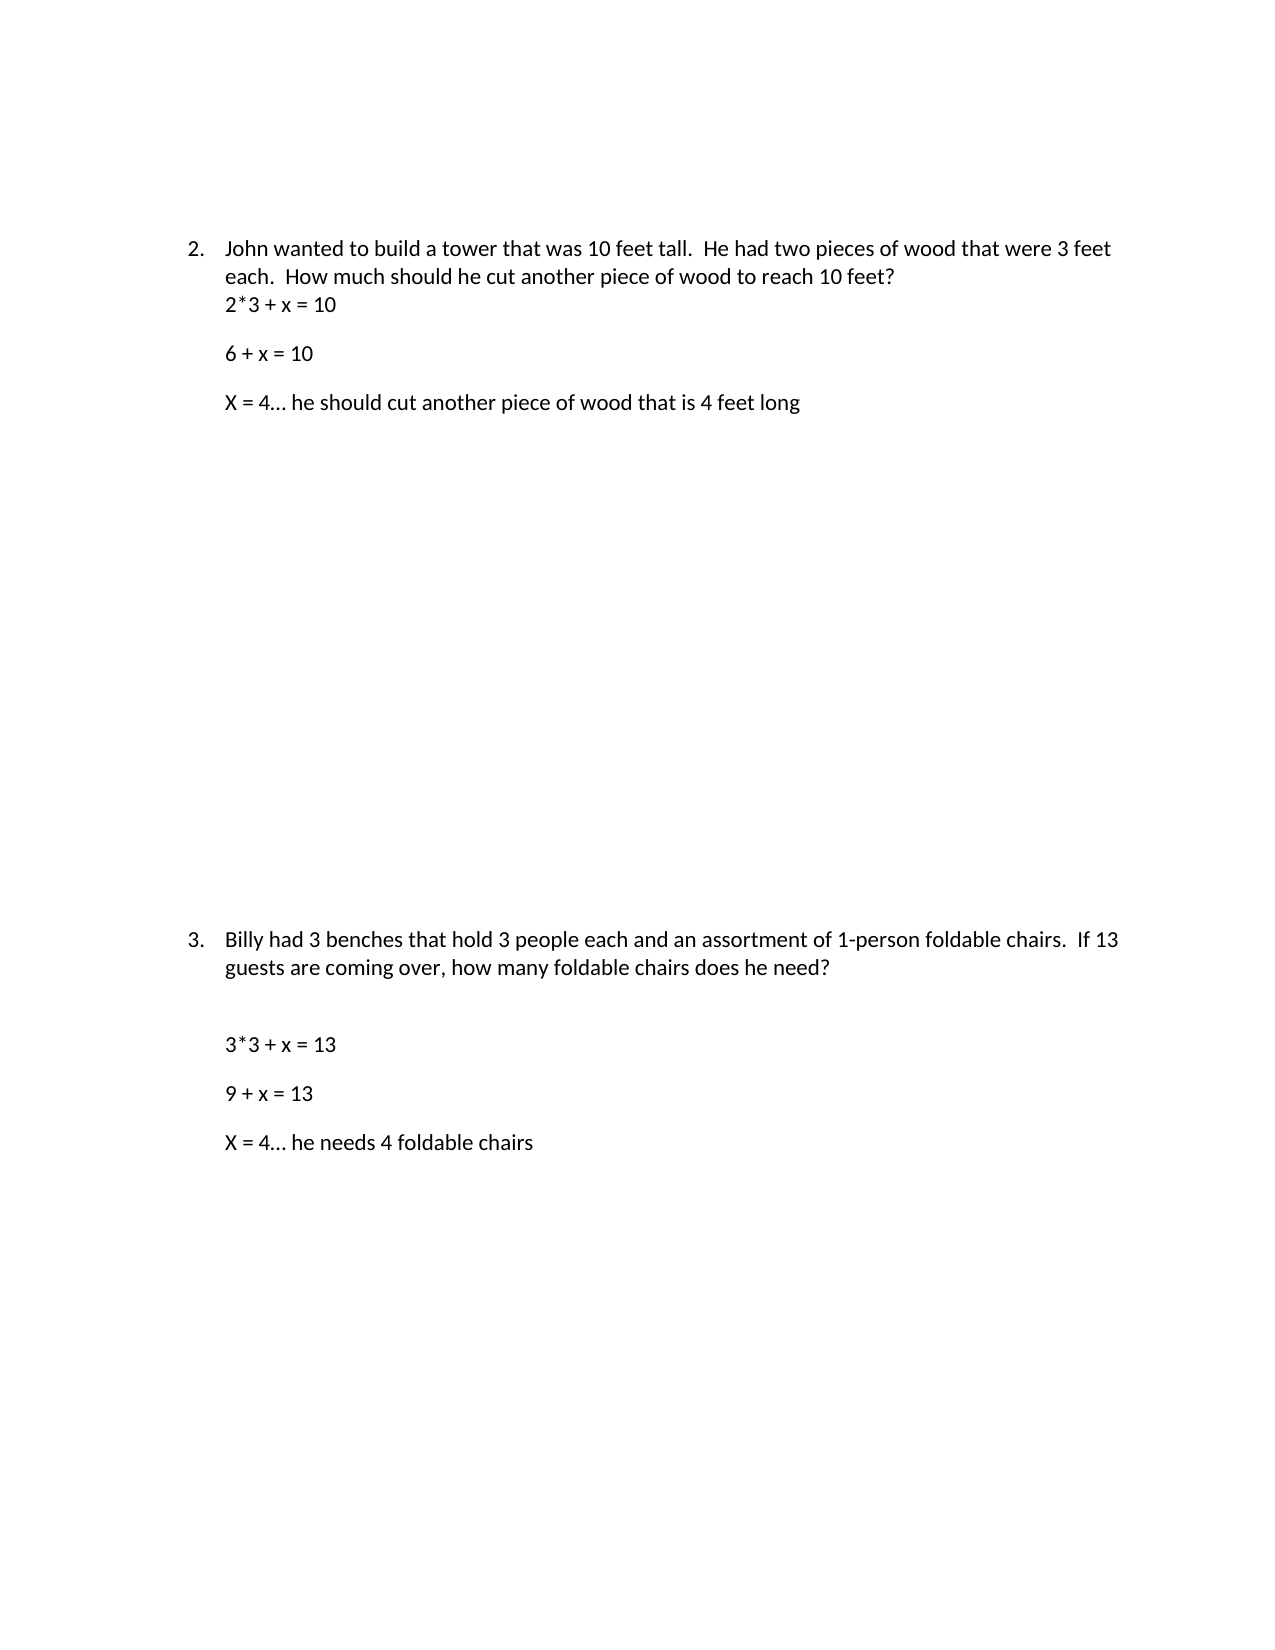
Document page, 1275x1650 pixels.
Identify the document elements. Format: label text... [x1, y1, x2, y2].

text 9 + x = 13 [225, 1079, 1125, 1107]
text X = 4… he should cut another piece of wood that is 4 feet long [150, 388, 1125, 416]
text 2*3 + x = 10 [225, 290, 1125, 318]
list John wanted to build a tower that was 10 feet tall. He had two pieces of wood that were 3 feet each. How much should he cut another piece of wood to reach 10 feet? [187, 234, 1125, 290]
list Billy had 3 benches that hold 3 people each and an assortment of 1-person foldable chairs. If 13 guests are coming over, how many foldable chairs does he need? [187, 925, 1125, 981]
text 3*3 + x = 13 [225, 1030, 1125, 1058]
text 6 + x = 10 [225, 339, 1125, 367]
text X = 4… he needs 4 foldable chairs [225, 1128, 1125, 1156]
